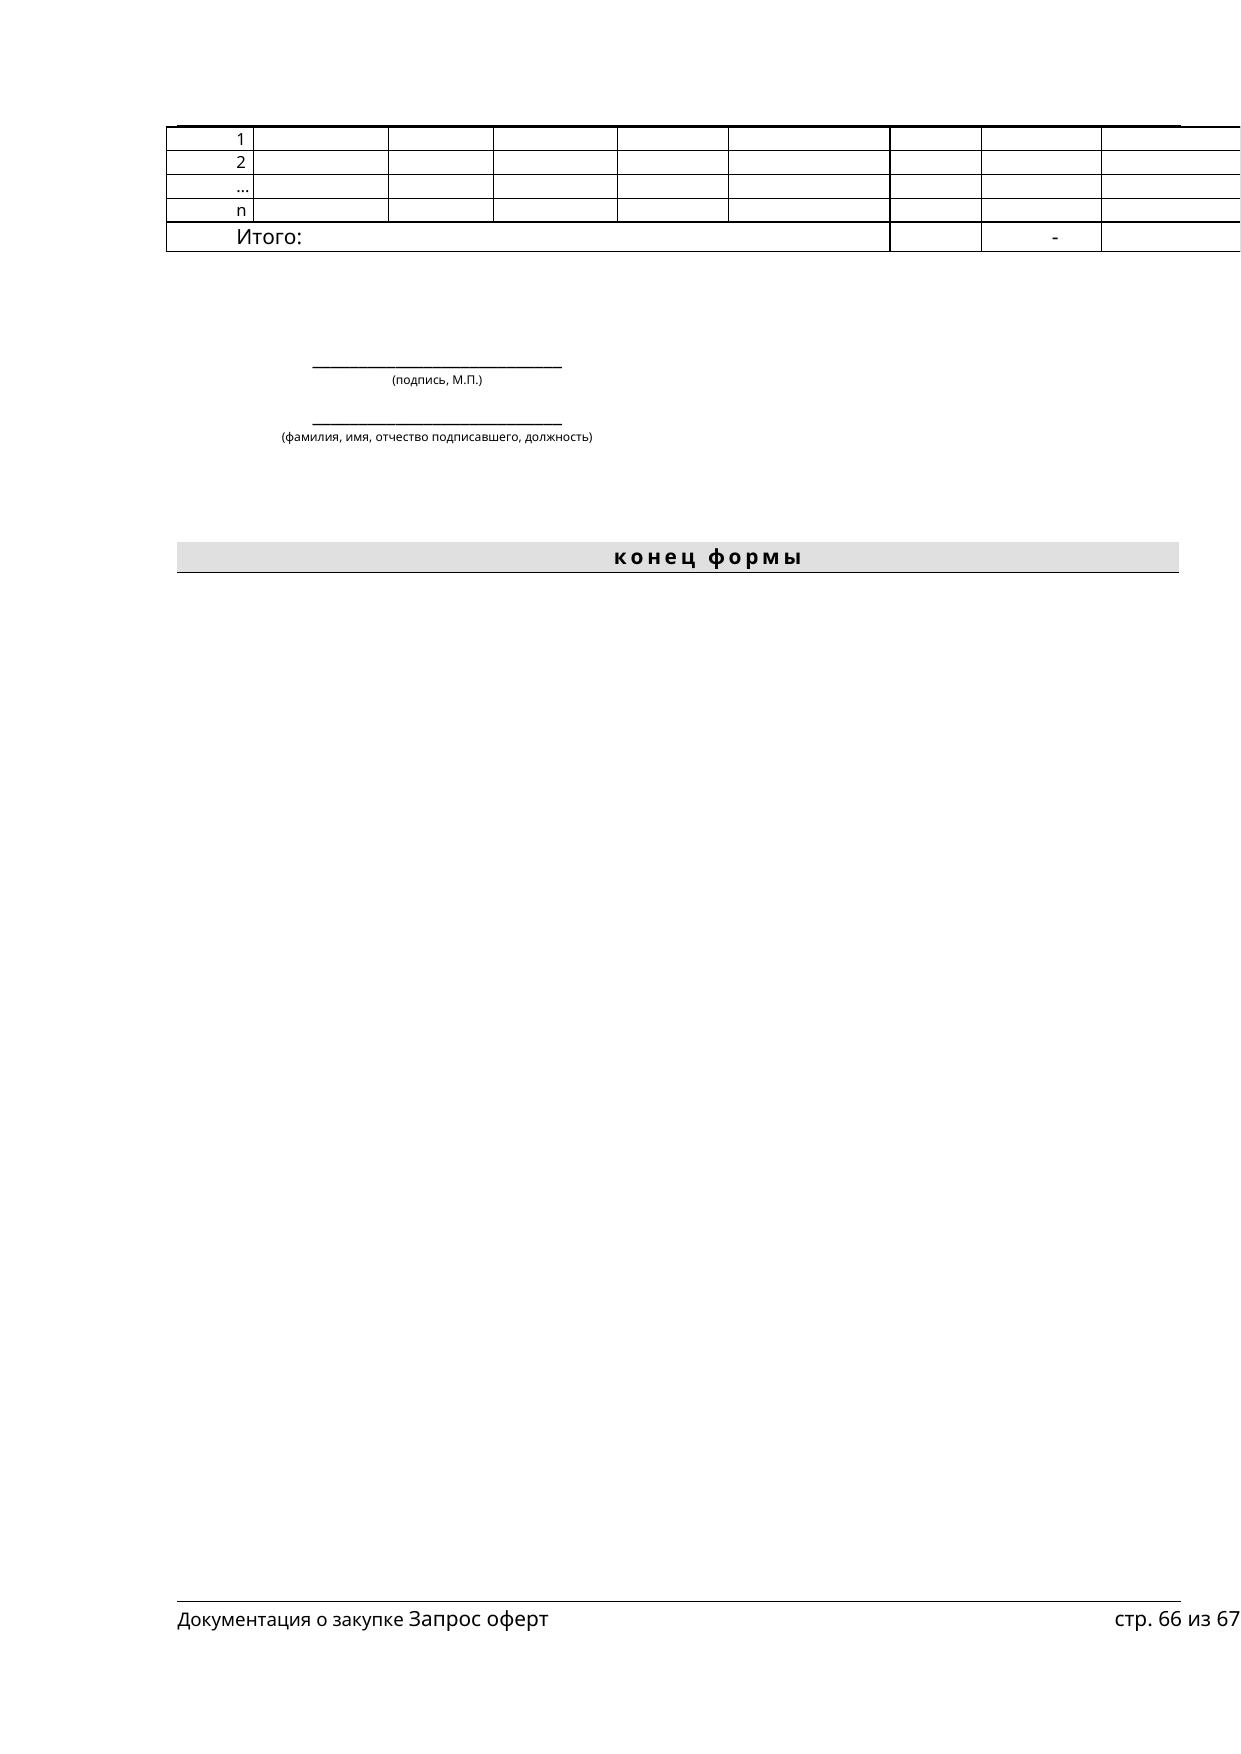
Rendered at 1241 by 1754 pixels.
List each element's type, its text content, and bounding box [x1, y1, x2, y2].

table_cell [982, 151, 1101, 174]
text ___________________________ [177, 400, 638, 428]
table_cell [729, 128, 889, 150]
text (фамилия, имя, отчество подписавшего, должность) [177, 428, 638, 457]
table_cell [494, 128, 617, 150]
table_cell [618, 175, 728, 198]
text (подпись, М.П.) [177, 371, 638, 400]
table_cell … [167, 175, 253, 198]
table_cell [494, 151, 617, 174]
table_cell [1102, 199, 1240, 221]
table_cell [618, 128, 728, 150]
table_cell n [167, 199, 253, 221]
table_cell [618, 199, 728, 221]
table_cell [1102, 128, 1240, 150]
table_cell [254, 199, 388, 221]
table_cell [389, 199, 493, 221]
table_cell - [982, 223, 1101, 251]
table_cell [1102, 175, 1240, 198]
table_cell [389, 128, 493, 150]
table_cell [729, 175, 889, 198]
text конец формы [177, 542, 1179, 572]
table_cell 2 [167, 151, 253, 174]
table_cell [254, 151, 388, 174]
table_cell [1102, 223, 1240, 251]
table_cell [982, 128, 1101, 150]
table_cell [389, 175, 493, 198]
table_cell [389, 151, 493, 174]
table_cell [254, 175, 388, 198]
table_cell [982, 199, 1101, 221]
table_cell [891, 199, 981, 221]
table_cell [494, 175, 617, 198]
table_cell [618, 151, 728, 174]
text ___________________________ [177, 343, 638, 371]
table_cell [891, 175, 981, 198]
table_cell Итого: [167, 223, 889, 251]
table_cell 1 [167, 128, 253, 150]
table_cell [891, 151, 981, 174]
table_cell [891, 223, 981, 251]
table_cell [1102, 151, 1240, 174]
table_cell [729, 199, 889, 221]
table_cell [729, 151, 889, 174]
table_cell [891, 128, 981, 150]
table_cell [254, 128, 388, 150]
table_cell [982, 175, 1101, 198]
table_cell [494, 199, 617, 221]
